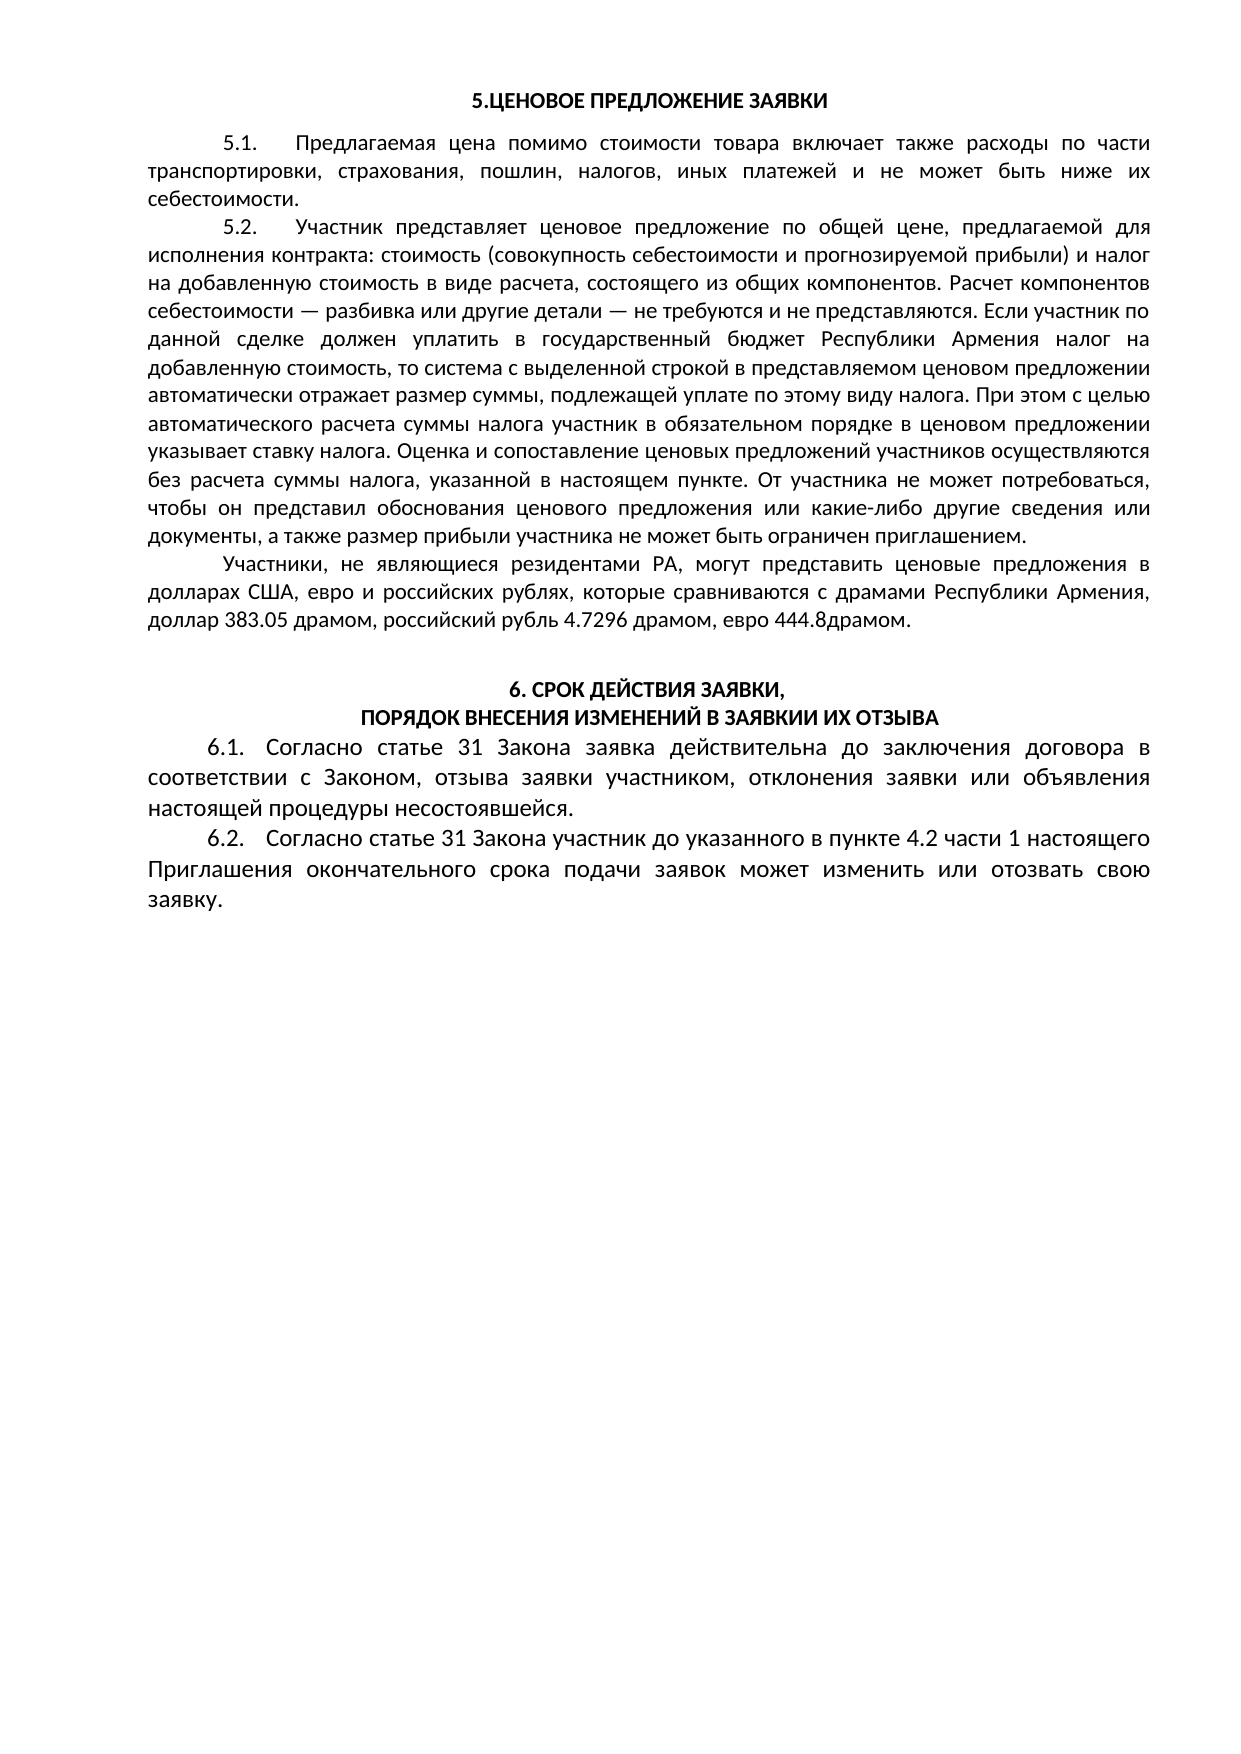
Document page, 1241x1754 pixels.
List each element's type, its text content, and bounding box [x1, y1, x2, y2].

text 5.2. Участник представляет ценовое предложение по общей цене, предлагаемой для исполнения контракта: стоимость (совокупность себестоимости и прогнозируемой прибыли) и налог на добавленную стоимость в виде расчета, состоящего из общих компонентов. Расчет компонентов себестоимости — разбивка или другие детали — не требуются и не представляются. Если участник по данной сделке должен уплатить в государственный бюджет Республики Армения налог на добавленную стоимость, то система с выделенной строкой в представляемом ценовом предложении автоматически отражает размер суммы, подлежащей уплате по этому виду налога. При этом с целью автоматического расчета суммы налога участник в обязательном порядке в ценовом предложении указывает ставку налога. Оценка и сопоставление ценовых предложений участников осуществляются без расчета суммы налога, указанной в настоящем пункте. От участника не может потребоваться, чтобы он представил обоснования ценового предложения или какие-либо другие сведения или документы, а также размер прибыли участника не может быть ограничен приглашением. [148, 212, 1152, 549]
text 5.1. Предлагаемая цена помимо стоимости товара включает также расходы по части транспортировки, страхования, пошлин, налогов, иных платежей и не может быть ниже их себестоимости. [148, 128, 1152, 212]
text 6.1. Согласно статье 31 Закона заявка действительна до заключения договора в соответствии с Законом, отзыва заявки участником, отклонения заявки или объявления настоящей процедуры несостоявшейся. [148, 731, 1152, 822]
text 6.2. Согласно статье 31 Закона участник до указанного в пункте 4.2 части 1 настоящего Приглашения окончательного срока подачи заявок может изменить или отозвать свою заявку. [148, 822, 1152, 914]
text 5.ЦЕНОВОЕ ПРЕДЛОЖЕНИЕ ЗАЯВКИ [148, 86, 1152, 114]
text 6. СРОК ДЕЙСТВИЯ ЗАЯВКИ, ПОРЯДОК ВНЕСЕНИЯ ИЗМЕНЕНИЙ В ЗАЯВКИИ ИХ ОТЗЫВА [207, 675, 1093, 731]
text Участники, не являющиеся резидентами РА, могут представить ценовые предложения в долларах США, евро и российских рублях, которые сравниваются с драмами Республики Армения, доллар 383.05 драмом, российский рубль 4.7296 драмом, евро 444.8драмом. [148, 549, 1152, 633]
